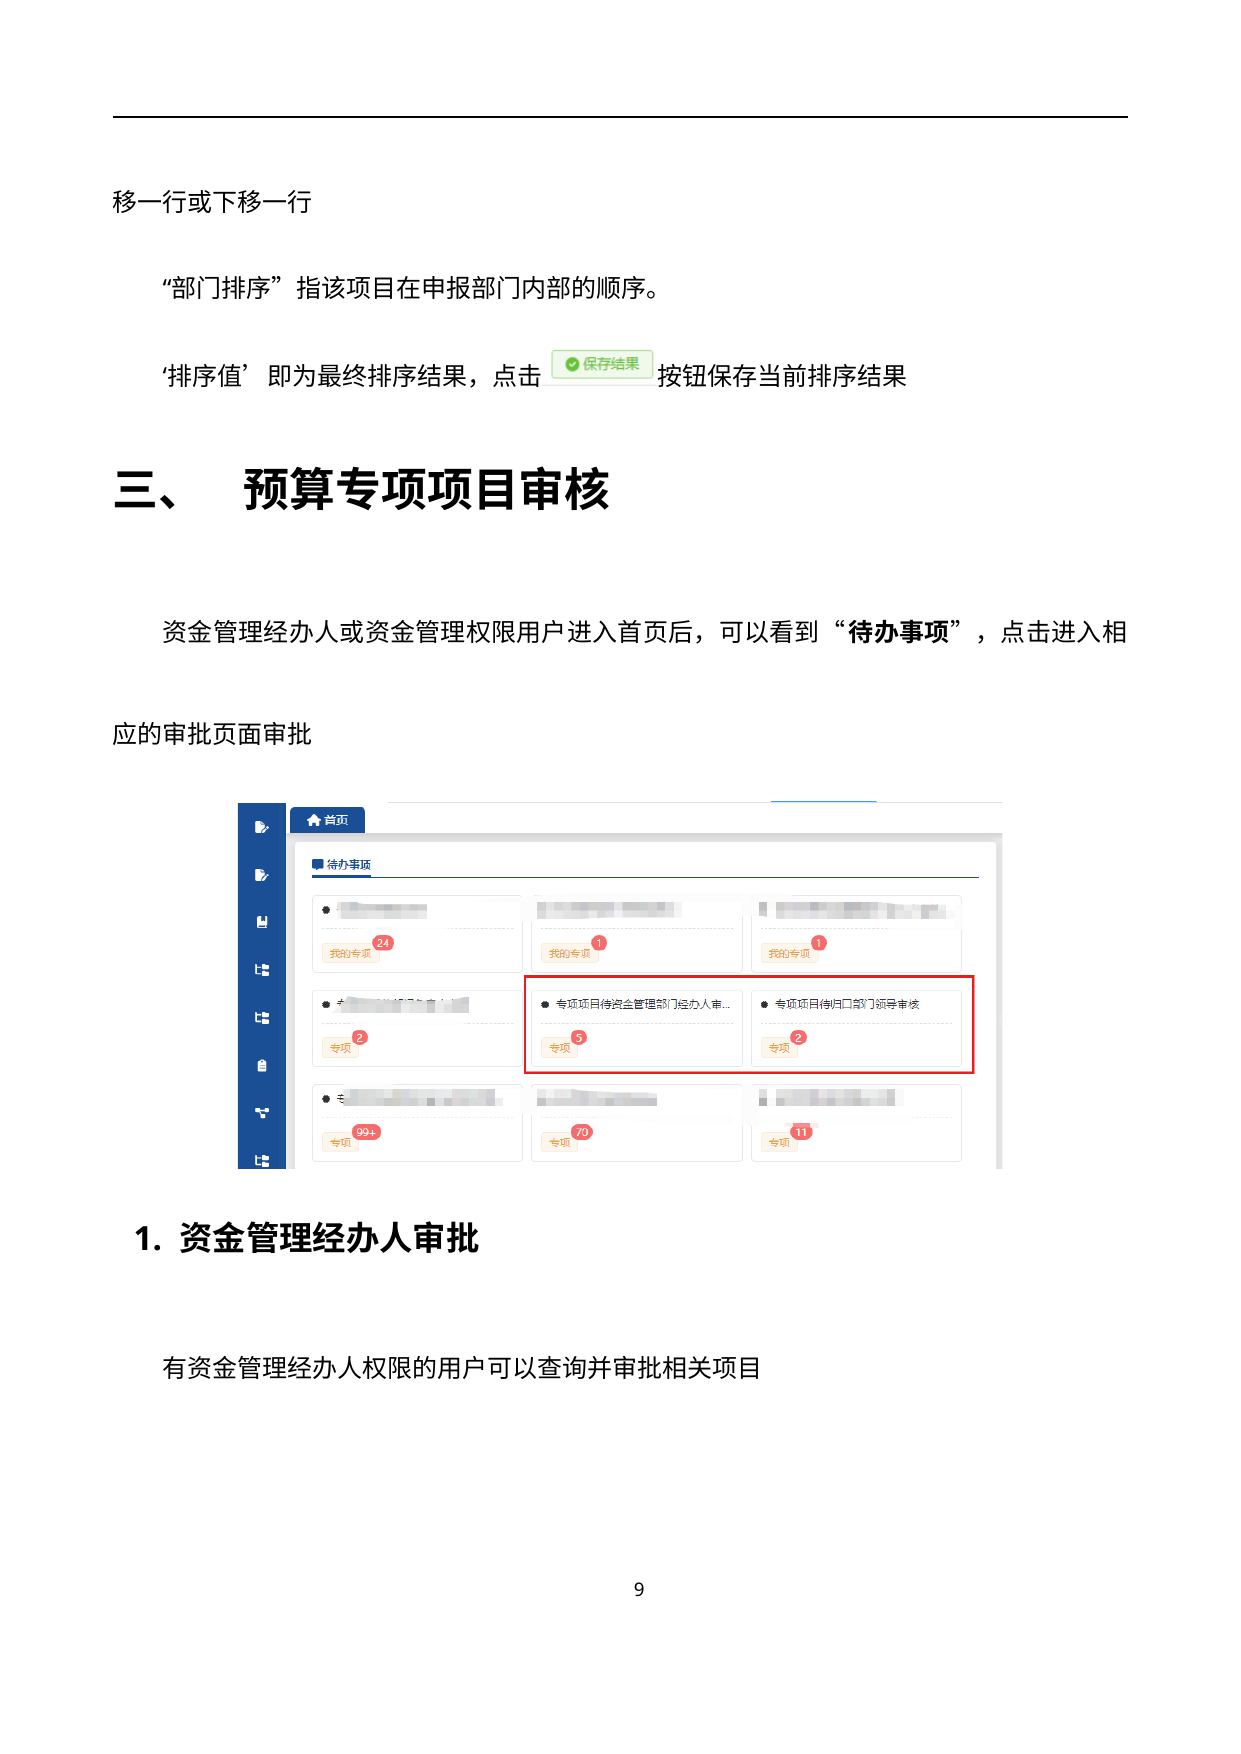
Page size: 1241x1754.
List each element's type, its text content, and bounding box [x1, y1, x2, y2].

text 资金管理经办人或资金管理权限用户进入首页后，可以看到“待办事项”，点击进入相应的审批页面审批 [112, 597, 1128, 767]
subtitle 资金管理经办人审批 [133, 1202, 1128, 1270]
picture [237, 801, 1003, 1169]
picture [541, 338, 658, 386]
text 有资金管理经办人权限的用户可以查询并审批相关项目 [112, 1333, 1128, 1401]
subtitle 预算专项项目审核 [112, 452, 1128, 520]
text “部门排序”指该项目在申报部门内部的顺序。 [112, 253, 1128, 321]
text ‘排序值’即为最终排序结果，点击按钮保存当前排序结果 [112, 339, 1128, 407]
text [112, 167, 1128, 235]
